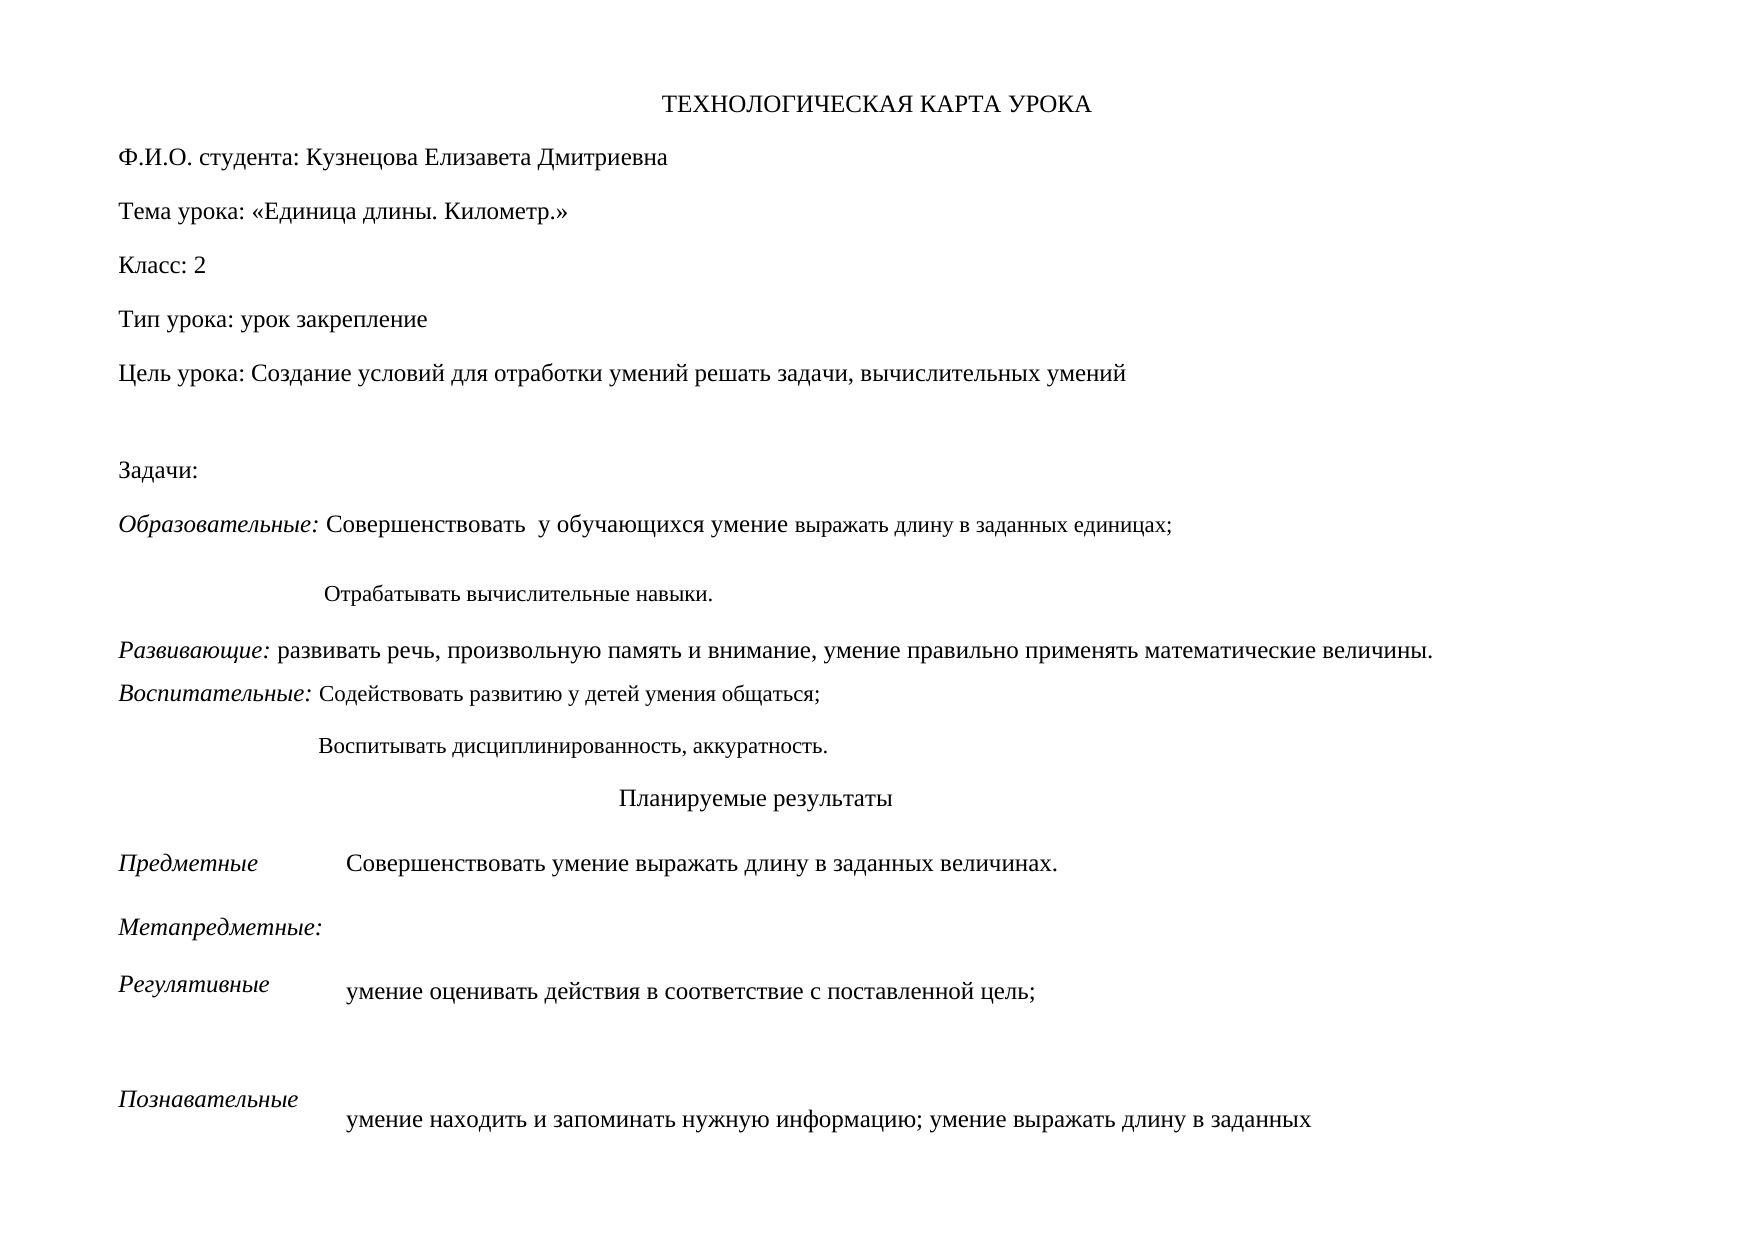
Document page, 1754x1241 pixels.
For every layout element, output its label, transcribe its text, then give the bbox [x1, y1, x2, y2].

table_cell Предметные [107, 849, 334, 912]
text Класс: 2 [118, 250, 1636, 279]
text Образовательные: Совершенствовать у обучающихся умение выражать длину в заданных единицах; [118, 509, 1636, 537]
text Тип урока: урок закрепление [118, 304, 1636, 333]
table_cell Совершенствовать умение выражать длину в заданных величинах. [335, 849, 1405, 912]
text Тема урока: «Единица длины. Километр.» [118, 196, 1636, 225]
text Цель урока: Создание условий для отработки умений решать задачи, вычислительных умений [118, 358, 1636, 387]
table_header Планируемые результаты [107, 784, 1405, 848]
text Отрабатывать вычислительные навыки. [118, 571, 1636, 606]
text Задачи: [118, 455, 1636, 484]
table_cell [107, 912, 334, 1142]
text Воспитывать дисциплинированность, аккуратность. [118, 732, 1636, 759]
text Ф.И.О. студента: Кузнецова Елизавета Дмитриевна [118, 142, 1636, 171]
text Воспитательные: Содействовать развитию у детей умения общаться; [118, 678, 1636, 707]
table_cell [335, 912, 1405, 1142]
text Развивающие: развивать речь, произвольную память и внимание, умение правильно применять математические величины. [118, 635, 1636, 664]
text ТЕХНОЛОГИЧЕСКАЯ КАРТА УРОКА [118, 89, 1636, 117]
